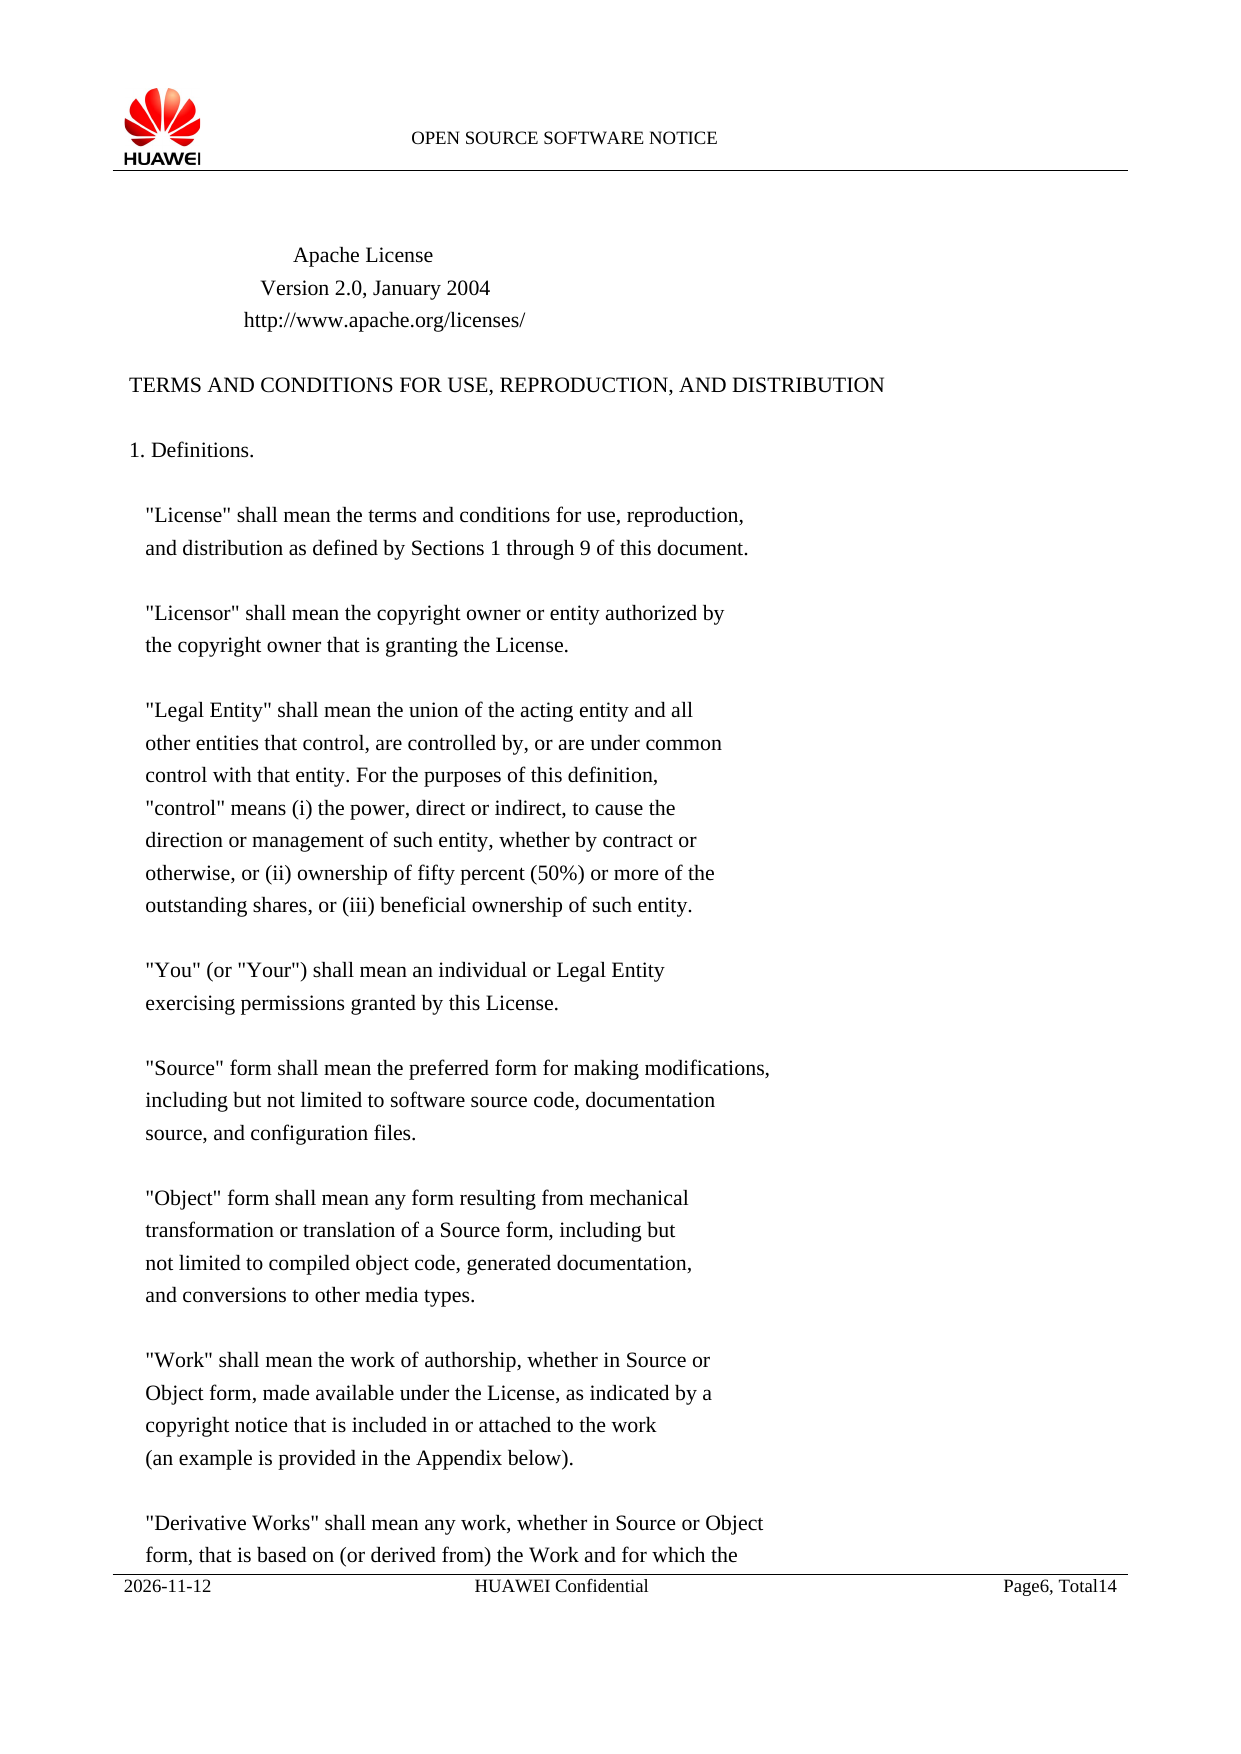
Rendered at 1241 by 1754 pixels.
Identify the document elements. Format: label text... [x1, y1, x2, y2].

picture [124, 88, 201, 165]
